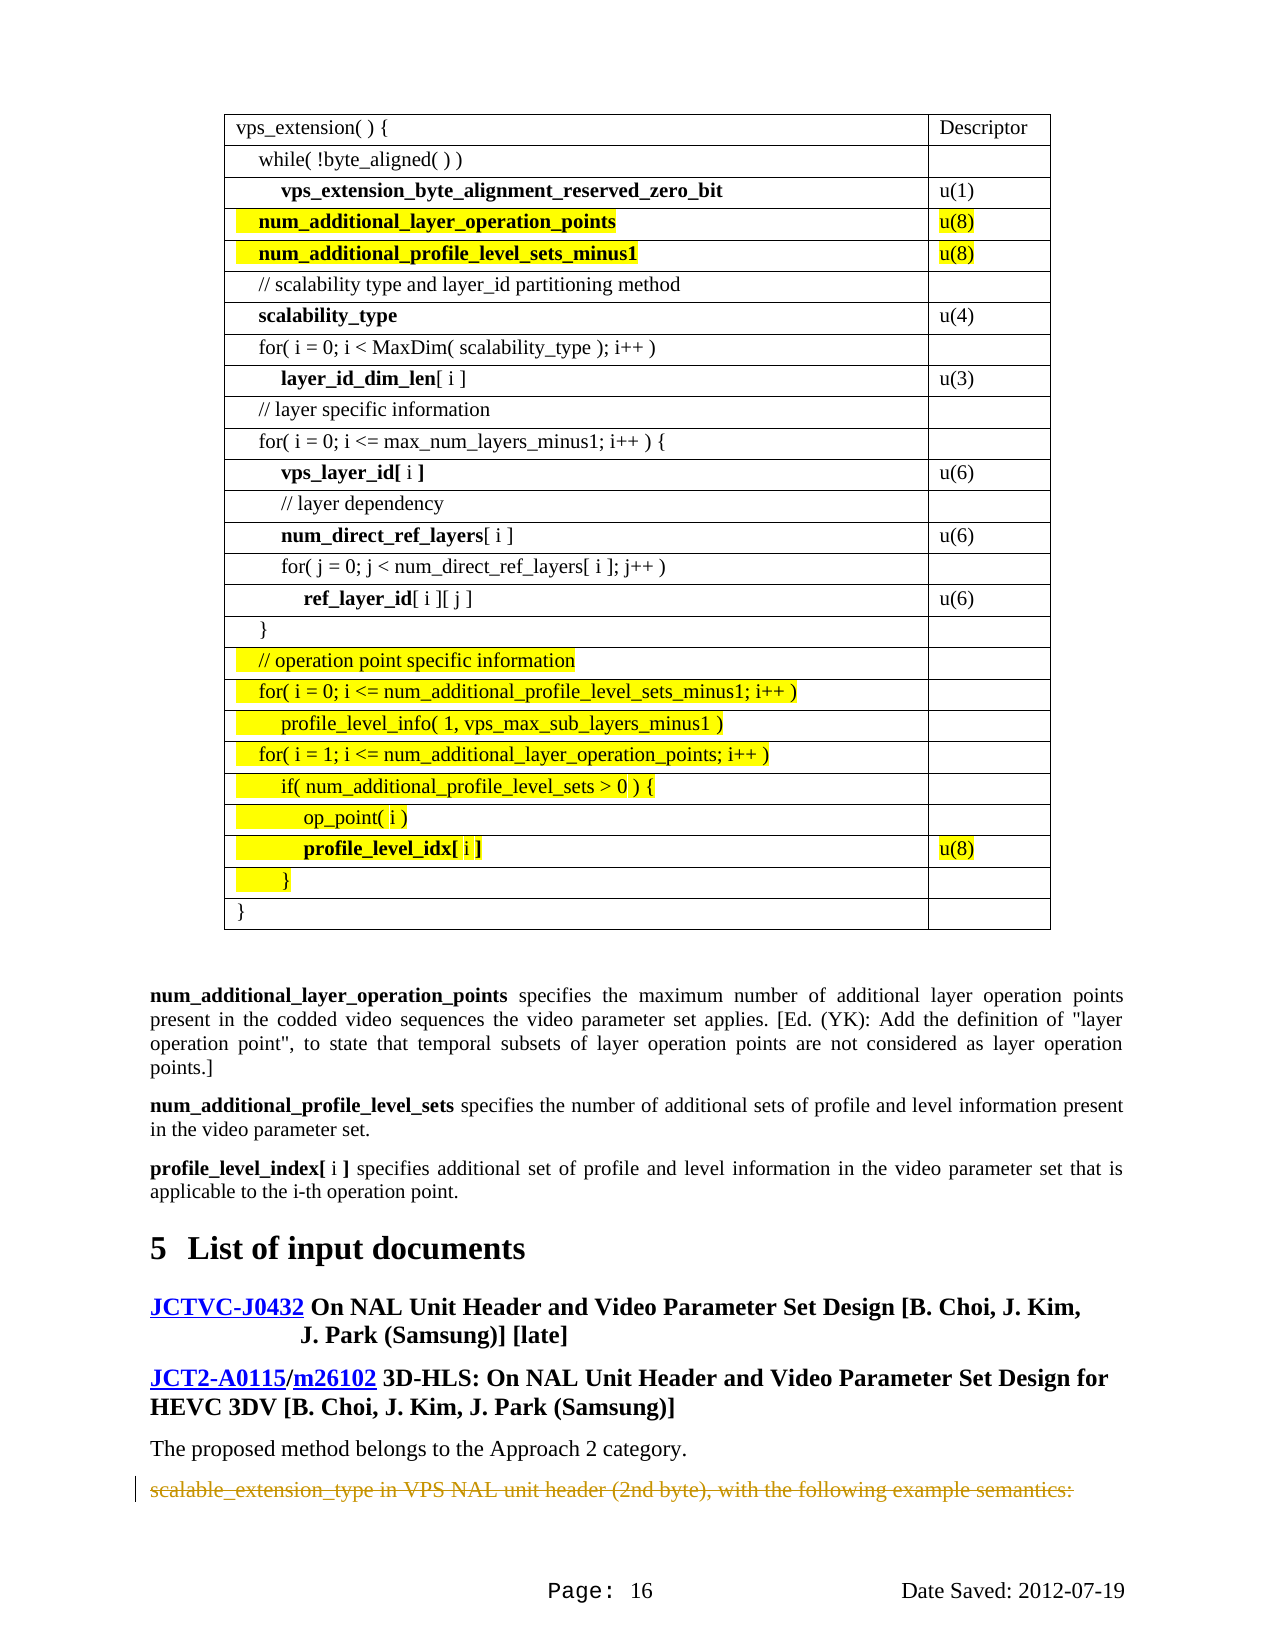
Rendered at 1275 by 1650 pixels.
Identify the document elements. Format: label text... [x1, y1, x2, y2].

table_cell [929, 272, 1050, 302]
table_cell [929, 899, 1050, 929]
subtitle JCTVC-J0432 On NAL Unit Header and Video Parameter Set Design [B. Choi, J. Kim, J. Park (Samsung)] [late] [150, 1292, 1125, 1349]
table_cell num_additional_profile_level_sets_minus1 [225, 241, 928, 271]
table_cell [929, 805, 1050, 835]
table_cell if( num_additional_profile_level_sets > 0 ) { [225, 774, 928, 804]
table_cell u(6) [929, 523, 1050, 553]
table_cell vps_layer_id[ i ] [225, 460, 928, 490]
table_cell [929, 397, 1050, 428]
table_cell profile_level_info( 1, vps_max_sub_layers_minus1 ) [225, 711, 928, 741]
table_cell u(8) [929, 836, 1050, 867]
table_cell vps_extension_byte_alignment_reserved_zero_bit [225, 178, 928, 208]
table_cell for( i = 1; i <= num_additional_layer_operation_points; i++ ) [225, 742, 928, 772]
table_cell for( i = 0; i <= max_num_layers_minus1; i++ ) { [225, 429, 928, 459]
table_cell for( i = 0; i < MaxDim( scalability_type ); i++ ) [225, 335, 928, 365]
table_cell while( !byte_aligned( ) ) [225, 146, 928, 177]
text JCT2-A0115/m26102 3D-HLS: On NAL Unit Header and Video Parameter Set Design for HEVC 3DV [B. Choi, J. Kim, J. Park (Samsung)] [150, 1363, 1125, 1421]
table_cell [929, 491, 1050, 522]
table_cell [929, 429, 1050, 459]
table_header Descriptor [929, 115, 1050, 145]
table_cell } [225, 899, 928, 929]
table_cell [929, 648, 1050, 678]
text The proposed method belongs to the Approach 2 category. [150, 1435, 1125, 1462]
table_cell ref_layer_id[ i ][ j ] [225, 585, 928, 616]
table_cell // layer dependency [225, 491, 928, 522]
table_cell u(3) [929, 366, 1050, 396]
table_cell [929, 146, 1050, 177]
text num_additional_profile_level_sets specifies the number of additional sets of profile and level information present in the video parameter set. [150, 1093, 1125, 1141]
table_cell [929, 868, 1050, 898]
table_cell profile_level_idx[ i ] [225, 836, 928, 867]
subtitle List of input documents [150, 1228, 1125, 1267]
table_header vps_extension( ) { [225, 115, 928, 145]
table_cell // operation point specific information [225, 648, 928, 678]
table_cell // layer specific information [225, 397, 928, 428]
table_cell [929, 554, 1050, 584]
table_cell [929, 742, 1050, 772]
table_cell [929, 335, 1050, 365]
table_cell } [225, 617, 928, 647]
table_cell for( j = 0; j < num_direct_ref_layers[ i ]; j++ ) [225, 554, 928, 584]
table_cell [929, 774, 1050, 804]
table_cell u(8) [929, 241, 1050, 271]
table_cell [929, 711, 1050, 741]
table_cell u(4) [929, 303, 1050, 333]
text profile_level_index[ i ] specifies additional set of profile and level information in the video parameter set that is applicable to the i-th operation point. [150, 1155, 1125, 1203]
table_cell [929, 680, 1050, 710]
table_cell scalability_type [225, 303, 928, 333]
table_cell } [225, 868, 928, 898]
table_cell u(8) [929, 209, 1050, 239]
table_cell num_direct_ref_layers[ i ] [225, 523, 928, 553]
table_cell u(1) [929, 178, 1050, 208]
table_cell for( i = 0; i <= num_additional_profile_level_sets_minus1; i++ ) [225, 680, 928, 710]
table_cell u(6) [929, 460, 1050, 490]
table_cell op_point( i ) [225, 805, 928, 835]
table_cell [929, 617, 1050, 647]
text num_additional_layer_operation_points specifies the maximum number of additional layer operation points present in the codded video sequences the video parameter set applies. [Ed. (YK): Add the definition of "layer operation point", to state that temporal subsets of layer operation points are not considered as layer operation points.] [150, 983, 1125, 1079]
table_cell layer_id_dim_len[ i ] [225, 366, 928, 396]
table_cell u(6) [929, 585, 1050, 616]
table_cell // scalability type and layer_id partitioning method [225, 272, 928, 302]
table_cell num_additional_layer_operation_points [225, 209, 928, 239]
